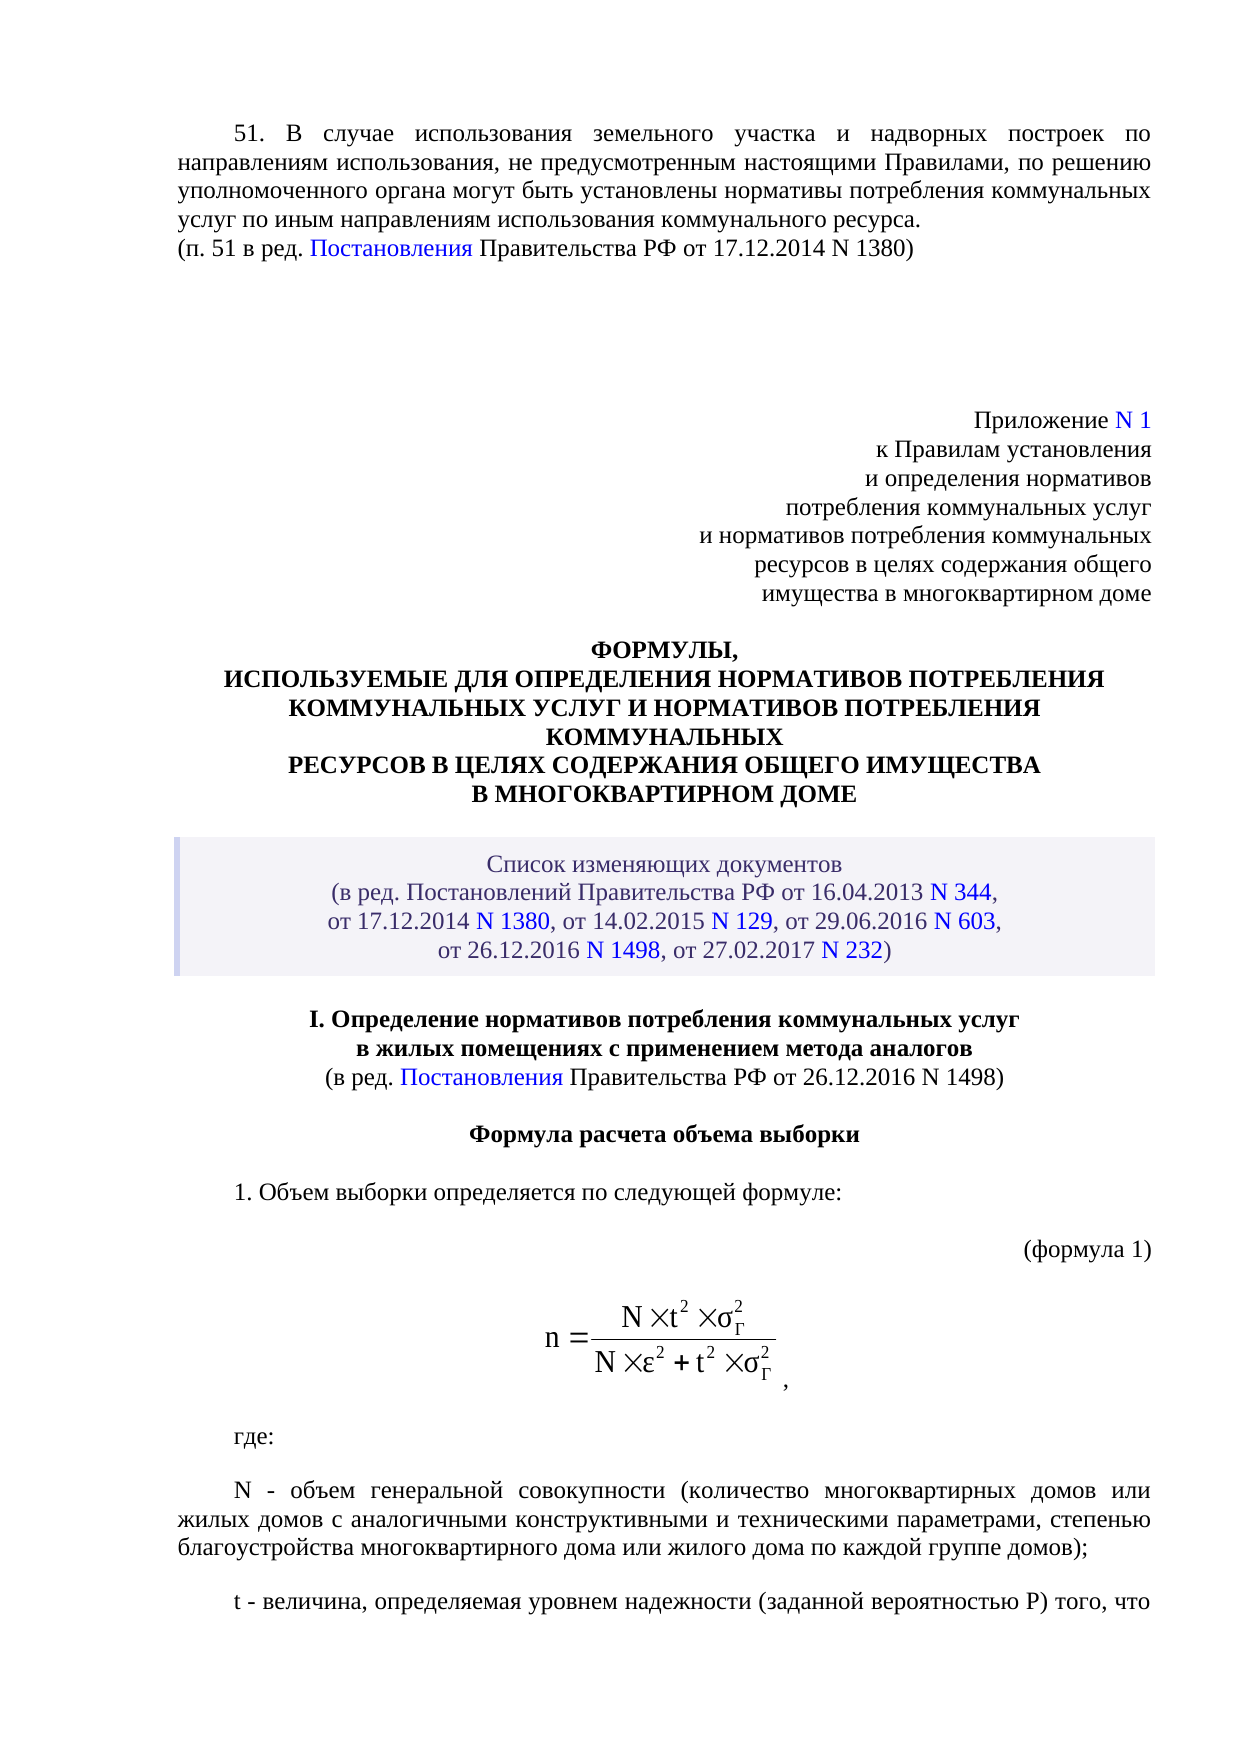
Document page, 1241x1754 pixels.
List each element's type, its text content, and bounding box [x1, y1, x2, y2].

text ресурсов в целях содержания общего [177, 549, 1152, 578]
text Приложение N 1 [177, 406, 1152, 434]
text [177, 1586, 1152, 1615]
text и определения нормативов [177, 463, 1152, 492]
table_header Список изменяющих документов (в ред. Постановлений Правительства РФ от 16.04.2013 N 344, от 17.12.2014 N 1380, от 14.02.2015 N 129, от 29.06.2016 N 603, от 26.12.2016 N 1498, от 27.02.2017 N 232) [180, 837, 1149, 976]
text к Правилам установления [177, 434, 1152, 463]
title КОММУНАЛЬНЫХ УСЛУГ И НОРМАТИВОВ ПОТРЕБЛЕНИЯ КОММУНАЛЬНЫХ [177, 693, 1152, 751]
title в жилых помещениях с применением метода аналогов [177, 1033, 1152, 1062]
title I. Определение нормативов потребления коммунальных услуг [177, 1004, 1152, 1033]
title ИСПОЛЬЗУЕМЫЕ ДЛЯ ОПРЕДЕЛЕНИЯ НОРМАТИВОВ ПОТРЕБЛЕНИЯ [177, 664, 1152, 693]
text потребления коммунальных услуг [177, 492, 1152, 521]
title ФОРМУЛЫ, [177, 636, 1152, 664]
text имущества в многоквартирном доме [177, 578, 1152, 607]
text (в ред. Постановления Правительства РФ от 26.12.2016 N 1498) [177, 1062, 1152, 1091]
title В МНОГОКВАРТИРНОМ ДОМЕ [177, 779, 1152, 808]
text где: [177, 1421, 1152, 1450]
text 1. Объем выборки определяется по следующей формуле: [177, 1177, 1152, 1206]
text , [177, 1292, 1152, 1392]
text 51. В случае использования земельного участка и надворных построек по направлениям использования, не предусмотренным настоящими Правилами, по решению уполномоченного органа могут быть установлены нормативы потребления коммунальных услуг по иным направлениям использования коммунального ресурса. [177, 118, 1152, 233]
title Формула расчета объема выборки [177, 1119, 1152, 1148]
text (п. 51 в ред. Постановления Правительства РФ от 17.12.2014 N 1380) [177, 233, 1152, 262]
title РЕСУРСОВ В ЦЕЛЯХ СОДЕРЖАНИЯ ОБЩЕГО ИМУЩЕСТВА [177, 751, 1152, 779]
text и нормативов потребления коммунальных [177, 521, 1152, 549]
text N - объем генеральной совокупности (количество многоквартирных домов или жилых домов с аналогичными конструктивными и техническими параметрами, степенью благоустройства многоквартирного дома или жилого дома по каждой группе домов); [177, 1475, 1152, 1561]
text (формула 1) [177, 1234, 1152, 1263]
